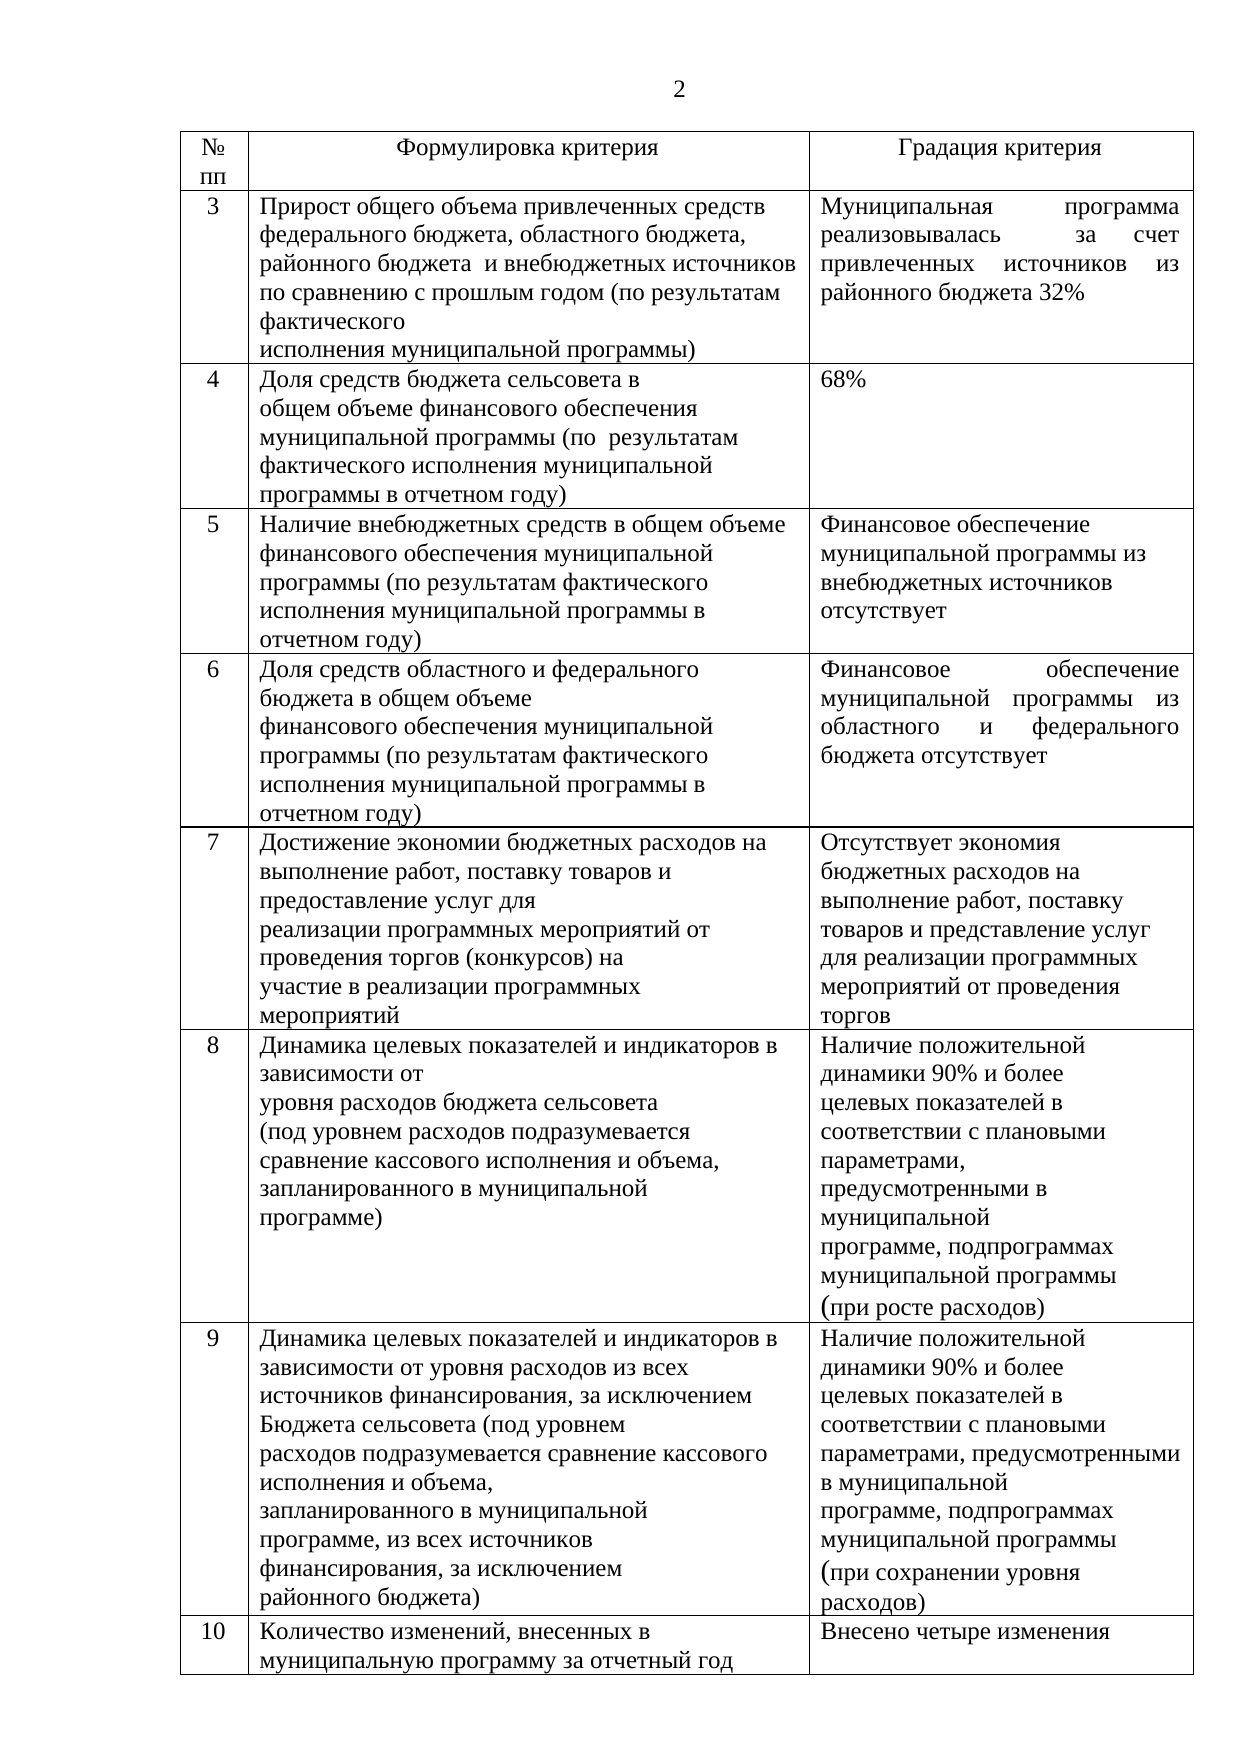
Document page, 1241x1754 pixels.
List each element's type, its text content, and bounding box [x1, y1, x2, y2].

table_cell Достижение экономии бюджетных расходов на выполнение работ, поставку товаров и предоставление услуг для реализации программных мероприятий от проведения торгов (конкурсов) на участие в реализации программных мероприятий [249, 828, 809, 1029]
table_cell Прирост общего объема привлеченных средств федерального бюджета, областного бюджета, районного бюджета и внебюджетных источников по сравнению с прошлым годом (по результатам фактического исполнения муниципальной программы) [249, 191, 809, 363]
table_cell 6 [181, 654, 248, 826]
table_cell 7 [181, 828, 248, 1029]
table_cell 10 [181, 1616, 248, 1674]
table_cell Внесено четыре изменения [810, 1616, 1193, 1674]
table_cell 5 [181, 509, 248, 653]
table_cell 9 [181, 1323, 248, 1615]
table_cell 3 [181, 191, 248, 363]
table_header Формулировка критерия [249, 132, 809, 190]
table_cell Финансовое обеспечение муниципальной программы из внебюджетных источников отсутствует [810, 509, 1193, 653]
table_header № пп [181, 132, 248, 190]
table_cell Наличие внебюджетных средств в общем объеме финансового обеспечения муниципальной программы (по результатам фактического исполнения муниципальной программы в отчетном году) [249, 509, 809, 653]
table_header Градация критерия [810, 132, 1193, 190]
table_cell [249, 1616, 809, 1674]
table_cell Наличие положительной динамики 90% и более целевых показателей в соответствии с плановыми параметрами, предусмотренными в муниципальной программе, подпрограммах муниципальной программы (при росте расходов) [810, 1030, 1193, 1322]
table_cell Отсутствует экономия бюджетных расходов на выполнение работ, поставку товаров и представление услуг для реализации программных мероприятий от проведения торгов [810, 828, 1193, 1029]
table_cell Динамика целевых показателей и индикаторов в зависимости от уровня расходов бюджета сельсовета (под уровнем расходов подразумевается сравнение кассового исполнения и объема, запланированного в муниципальной программе) [249, 1030, 809, 1322]
table_cell Динамика целевых показателей и индикаторов в зависимости от уровня расходов из всех источников финансирования, за исключением Бюджета сельсовета (под уровнем расходов подразумевается сравнение кассового исполнения и объема, запланированного в муниципальной программе, из всех источников финансирования, за исключением районного бюджета) [249, 1323, 809, 1615]
table_cell Доля средств областного и федерального бюджета в общем объеме финансового обеспечения муниципальной программы (по результатам фактического исполнения муниципальной программы в отчетном году) [249, 654, 809, 826]
table_cell 68% [810, 364, 1193, 508]
table_cell 4 [181, 364, 248, 508]
table_cell Наличие положительной динамики 90% и более целевых показателей в соответствии с плановыми параметрами, предусмотренными в муниципальной программе, подпрограммах муниципальной программы (при сохранении уровня расходов) [810, 1323, 1193, 1615]
table_cell Доля средств бюджета сельсовета в общем объеме финансового обеспечения муниципальной программы (по результатам фактического исполнения муниципальной программы в отчетном году) [249, 364, 809, 508]
table_cell Муниципальная программа реализовывалась за счет привлеченных источников из районного бюджета 32% [810, 191, 1193, 363]
table_cell Финансовое обеспечение муниципальной программы из областного и федерального бюджета отсутствует [810, 654, 1193, 826]
table_cell 8 [181, 1030, 248, 1322]
